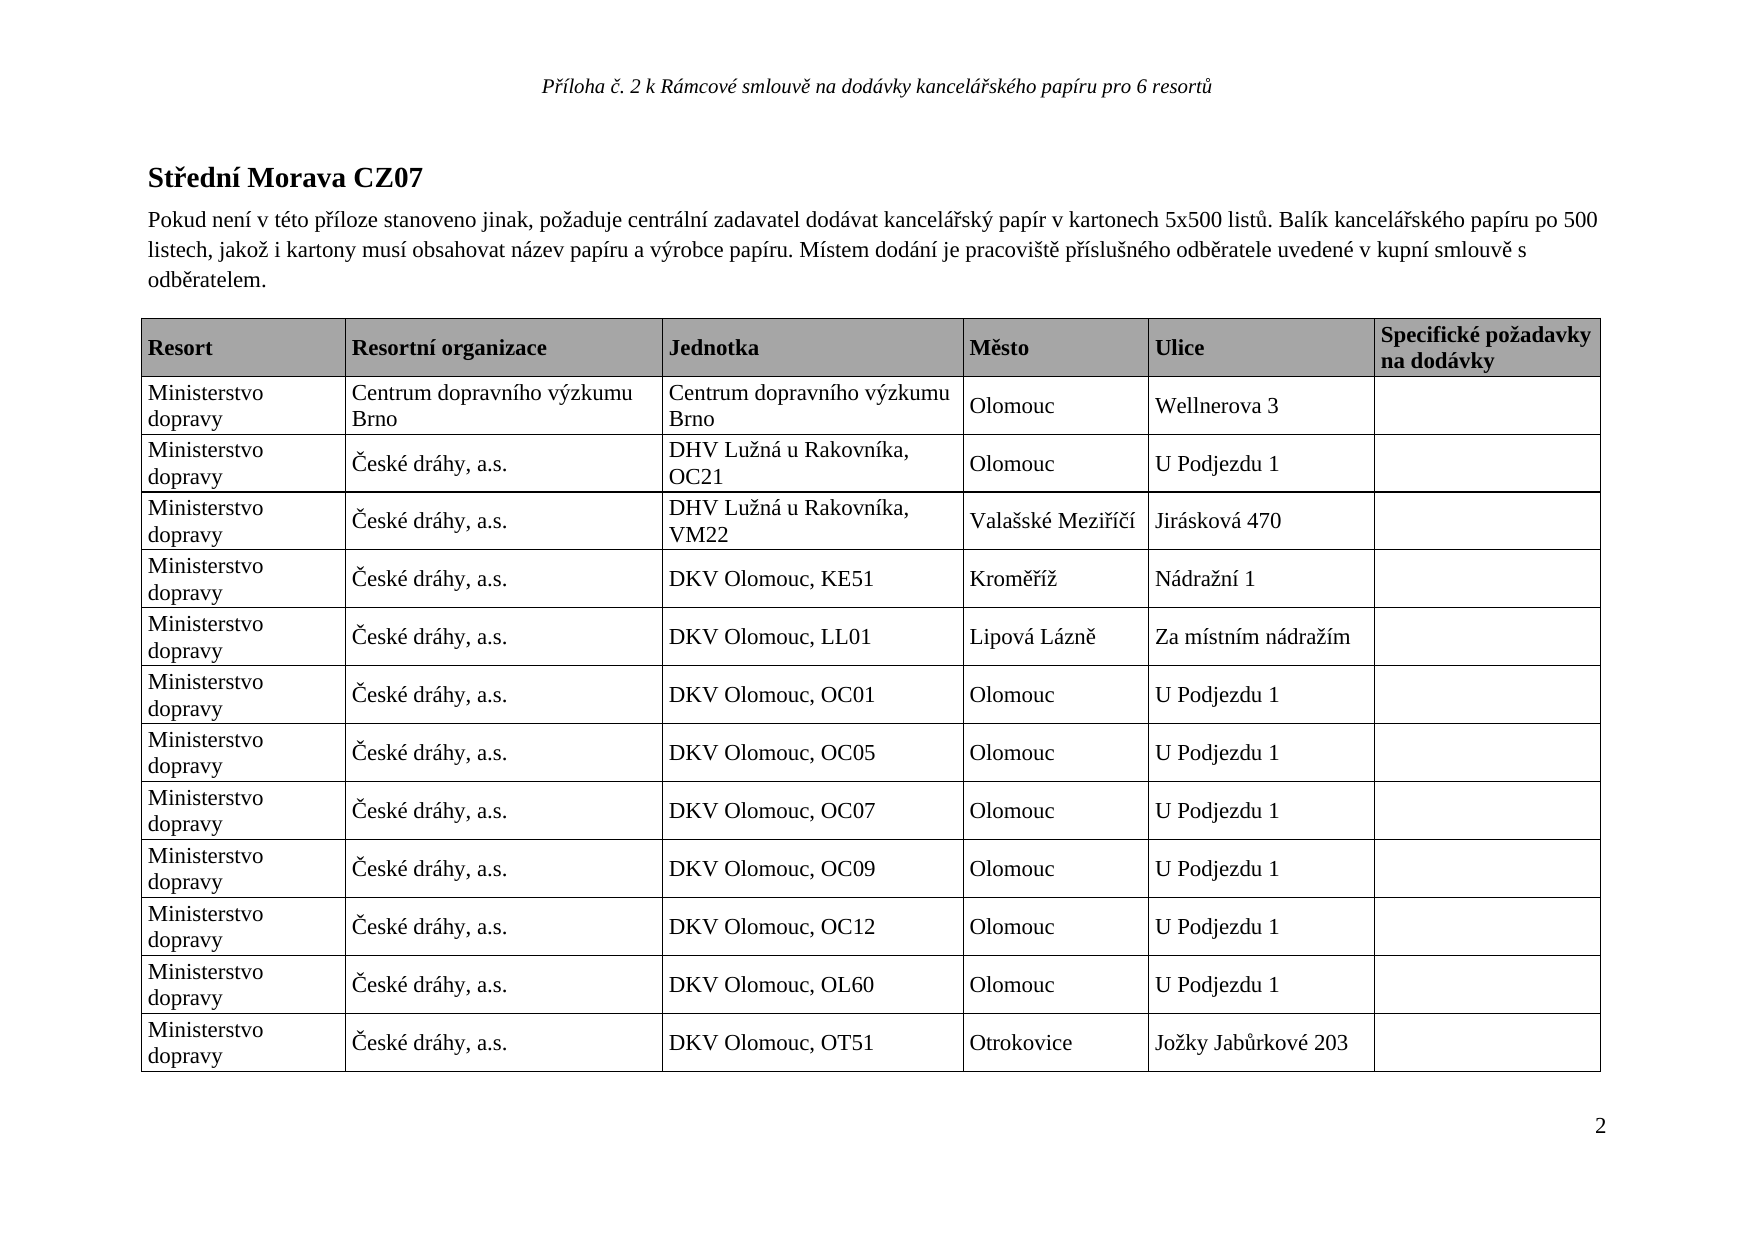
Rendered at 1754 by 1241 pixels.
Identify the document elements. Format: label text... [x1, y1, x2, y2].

subtitle Střední Morava CZ07 [148, 160, 1606, 194]
table_cell Olomouc [964, 435, 1148, 491]
table_cell Ministerstvo dopravy [142, 1014, 345, 1071]
table_cell Olomouc [964, 840, 1148, 897]
table_cell DKV Olomouc, OC09 [663, 840, 963, 897]
table_cell U Podjezdu 1 [1149, 435, 1374, 491]
table_cell [1375, 666, 1600, 723]
table_cell Centrum dopravního výzkumu Brno [663, 377, 963, 433]
table_cell [1375, 377, 1600, 433]
table_cell Centrum dopravního výzkumu Brno [346, 377, 662, 433]
table_cell DHV Lužná u Rakovníka, OC21 [663, 435, 963, 491]
table_cell České dráhy, a.s. [346, 956, 662, 1013]
table_cell [1375, 840, 1600, 897]
table_cell [1375, 724, 1600, 781]
table_cell České dráhy, a.s. [346, 435, 662, 491]
table_cell DKV Olomouc, OC05 [663, 724, 963, 781]
table_header Jednotka [663, 319, 963, 376]
table_cell U Podjezdu 1 [1149, 724, 1374, 781]
table_cell Ministerstvo dopravy [142, 840, 345, 897]
table_cell Olomouc [964, 898, 1148, 955]
table_cell Ministerstvo dopravy [142, 493, 345, 549]
table_cell Olomouc [964, 377, 1148, 433]
table_cell Ministerstvo dopravy [142, 666, 345, 723]
table_cell [1375, 608, 1600, 665]
table_header Ulice [1149, 319, 1374, 376]
table_cell [1375, 1014, 1600, 1071]
table_cell České dráhy, a.s. [346, 840, 662, 897]
table_cell U Podjezdu 1 [1149, 840, 1374, 897]
table_cell DKV Olomouc, OL60 [663, 956, 963, 1013]
table_cell Wellnerova 3 [1149, 377, 1374, 433]
table_cell U Podjezdu 1 [1149, 898, 1374, 955]
table_cell Jožky Jabůrkové 203 [1149, 1014, 1374, 1071]
table_cell Ministerstvo dopravy [142, 608, 345, 665]
table_header Město [964, 319, 1148, 376]
table_cell Olomouc [964, 724, 1148, 781]
table_cell Ministerstvo dopravy [142, 724, 345, 781]
table_cell Lipová Lázně [964, 608, 1148, 665]
table_cell České dráhy, a.s. [346, 550, 662, 607]
table_cell DKV Olomouc, KE51 [663, 550, 963, 607]
table_cell Olomouc [964, 782, 1148, 839]
table_cell [1375, 435, 1600, 491]
table_cell DHV Lužná u Rakovníka, VM22 [663, 493, 963, 549]
table_cell [1375, 898, 1600, 955]
table_cell Ministerstvo dopravy [142, 435, 345, 491]
table_cell U Podjezdu 1 [1149, 956, 1374, 1013]
table_cell Otrokovice [964, 1014, 1148, 1071]
table_cell Ministerstvo dopravy [142, 956, 345, 1013]
table_cell Olomouc [964, 956, 1148, 1013]
table_cell [1375, 782, 1600, 839]
table_header Specifické požadavky na dodávky [1375, 319, 1600, 376]
table_header Resortní organizace [346, 319, 662, 376]
table_cell U Podjezdu 1 [1149, 782, 1374, 839]
table_cell DKV Olomouc, OT51 [663, 1014, 963, 1071]
table_cell České dráhy, a.s. [346, 724, 662, 781]
table_cell Kroměříž [964, 550, 1148, 607]
table_cell České dráhy, a.s. [346, 1014, 662, 1071]
table_cell Ministerstvo dopravy [142, 898, 345, 955]
table_cell Olomouc [964, 666, 1148, 723]
table_cell [1375, 493, 1600, 549]
table_cell DKV Olomouc, OC12 [663, 898, 963, 955]
table_cell [1375, 550, 1600, 607]
table_cell Ministerstvo dopravy [142, 550, 345, 607]
table_cell DKV Olomouc, OC07 [663, 782, 963, 839]
table_cell [1375, 956, 1600, 1013]
table_cell České dráhy, a.s. [346, 666, 662, 723]
table_cell České dráhy, a.s. [346, 782, 662, 839]
table_header Resort [142, 319, 345, 376]
table_cell Za místním nádražím [1149, 608, 1374, 665]
table_cell Ministerstvo dopravy [142, 782, 345, 839]
table_cell DKV Olomouc, LL01 [663, 608, 963, 665]
table_cell Ministerstvo dopravy [142, 377, 345, 433]
table_cell U Podjezdu 1 [1149, 666, 1374, 723]
table_cell České dráhy, a.s. [346, 608, 662, 665]
text Pokud není v této příloze stanoveno jinak, požaduje centrální zadavatel dodávat kancelářský papír v kartonech 5x500 listů. Balík kancelářského papíru po 500 listech, jakož i kartony musí obsahovat název papíru a výrobce papíru. Místem dodání je pracoviště příslušného odběratele uvedené v kupní smlouvě s odběratelem. [148, 206, 1606, 293]
table_cell Jirásková 470 [1149, 493, 1374, 549]
table_cell České dráhy, a.s. [346, 493, 662, 549]
table_cell Valašské Meziříčí [964, 493, 1148, 549]
table_cell České dráhy, a.s. [346, 898, 662, 955]
table_cell Nádražní 1 [1149, 550, 1374, 607]
table_cell DKV Olomouc, OC01 [663, 666, 963, 723]
